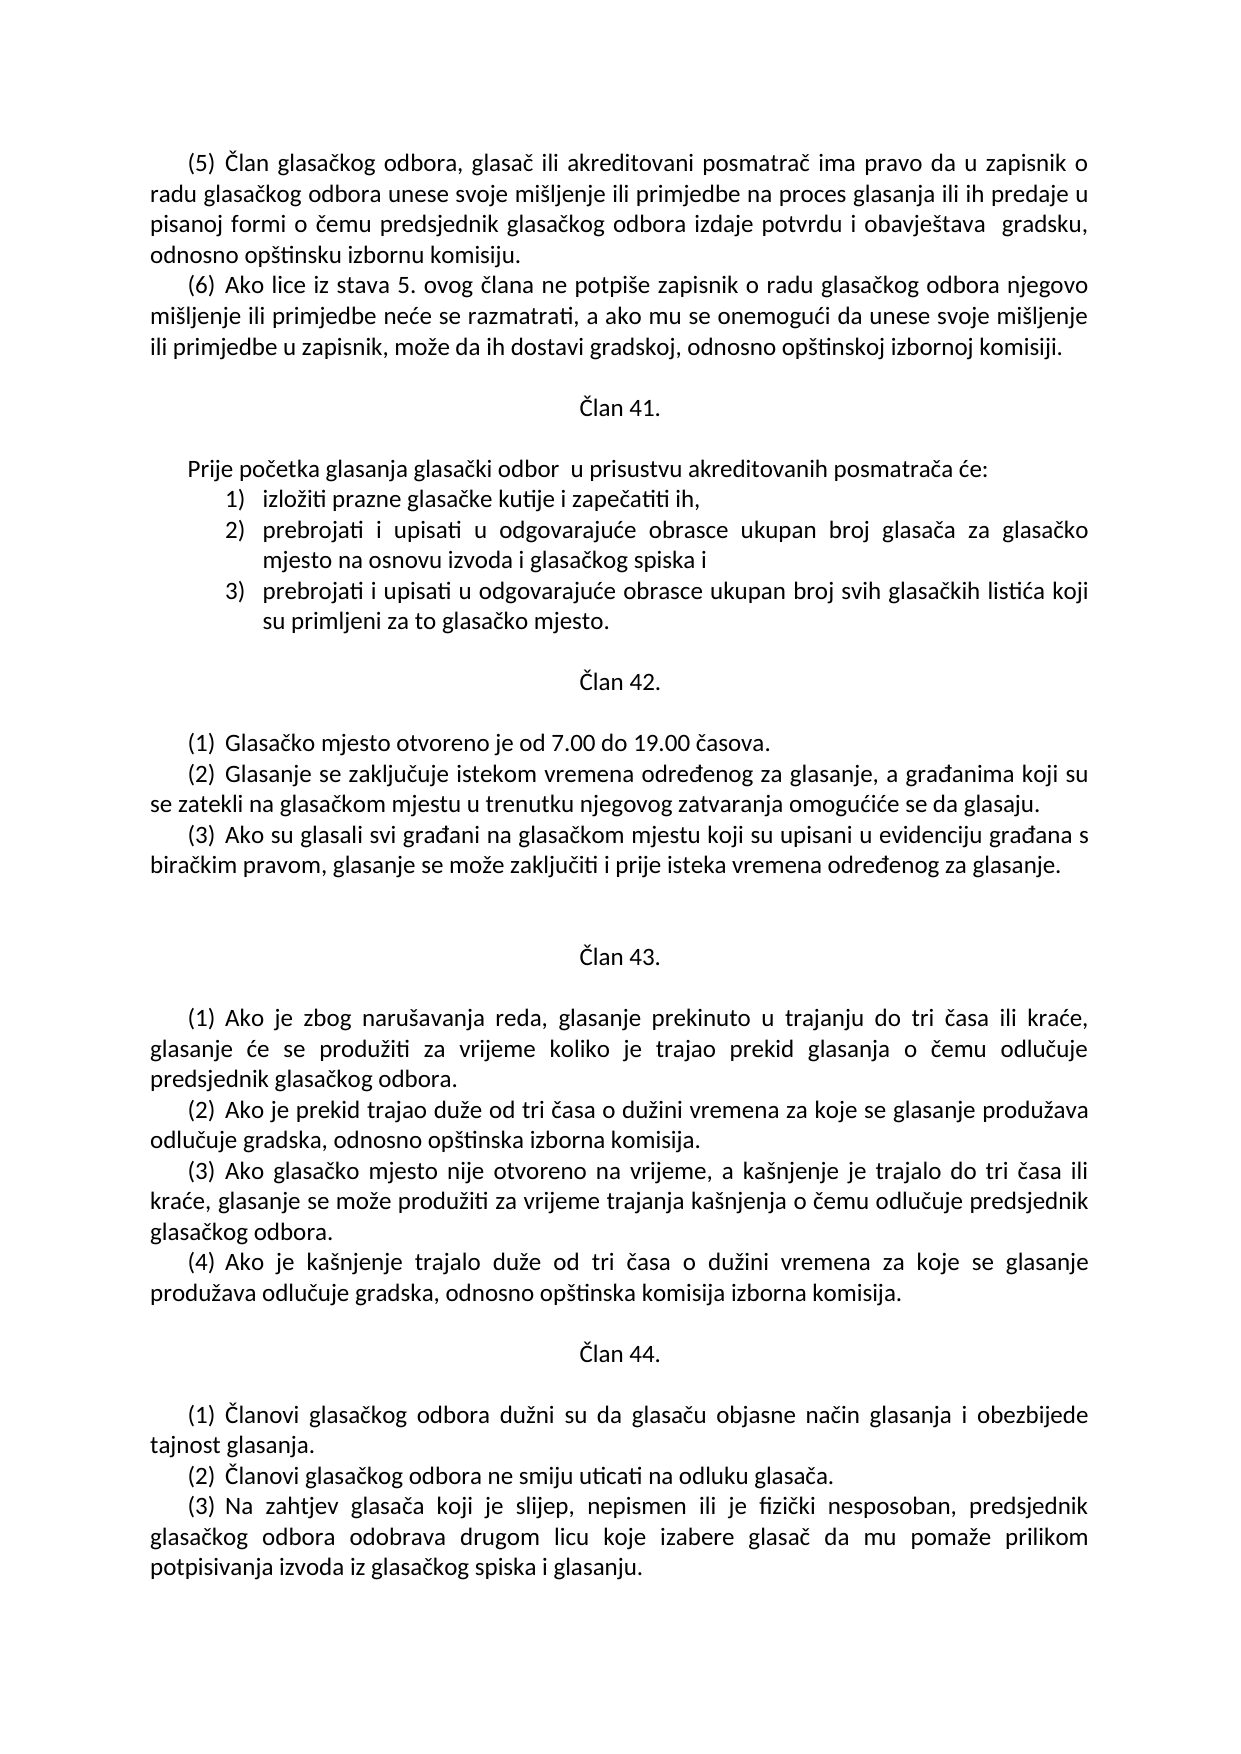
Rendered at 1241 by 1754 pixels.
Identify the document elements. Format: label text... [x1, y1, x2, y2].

text Član 43. [150, 941, 1090, 972]
text Član 44. [150, 1338, 1090, 1368]
list prebrojati i upisati u odgovarajuće obrasce ukupan broj svih glasačkih listića koji su primlјeni za to glasačko mjesto. [225, 575, 1090, 636]
list Članovi glasačkog odbora ne smiju uticati na odluku glasača. [150, 1460, 1090, 1491]
list Član 41. [150, 392, 1090, 422]
list Ako je prekid trajao duže od tri časa o dužini vremena za koje se glasanje produžava odlučuje gradska, odnosno opštinska izborna komisija. [150, 1094, 1090, 1155]
list Ako glasačko mjesto nije otvoreno na vrijeme, a kašnjenje je trajalo do tri časa ili kraće, glasanje se može produžiti za vrijeme trajanja kašnjenja o čemu odlučuje predsjednik glasačkog odbora. [150, 1155, 1090, 1246]
list Ako je zbog narušavanja reda, glasanje prekinuto u trajanju do tri časa ili kraće, glasanje će se produžiti za vrijeme koliko je trajao prekid glasanja o čemu odlučuje predsjednik glasačkog odbora. [150, 1002, 1090, 1094]
list Ako su glasali svi građani na glasačkom mjestu koji su upisani u evidenciju građana s biračkim pravom, glasanje se može zaklјučiti i prije isteka vremena određenog za glasanje. [150, 819, 1090, 880]
list Glasačko mjesto otvoreno je od 7.00 do 19.00 časova. [187, 727, 1090, 758]
list Glasanje se zaklјučuje istekom vremena određenog za glasanje, a građanima koji su se zatekli na glasačkom mjestu u trenutku njegovog zatvaranja omogućiće se da glasaju. [150, 758, 1090, 819]
text Član 42. [150, 666, 1090, 697]
list Na zahtjev glasača koji je slijep, nepismen ili je fizički nesposoban, predsjednik glasačkog odbora odobrava drugom licu koje izabere glasač da mu pomaže prilikom potpisivanja izvoda iz glasačkog spiska i glasanju. [150, 1491, 1090, 1582]
list prebrojati i upisati u odgovarajuće obrasce ukupan broj glasača za glasačko mjesto na osnovu izvoda i glasačkog spiska i [225, 514, 1090, 575]
list Članovi glasačkog odbora dužni su da glasaču objasne način glasanja i obezbijede tajnost glasanja. [150, 1399, 1090, 1460]
list Ako lice iz stava 5. ovog člana ne potpiše zapisnik o radu glasačkog odbora njegovo mišlјenje ili primjedbe neće se razmatrati, a ako mu se onemogući da unese svoje mišlјenje ili primjedbe u zapisnik, može da ih dostavi gradskoj, odnosno opštinskoj izbornoj komisiji. [150, 270, 1090, 361]
list Član glasačkog odbora, glasač ili akreditovani posmatrač ima pravo da u zapisnik o radu glasačkog odbora unese svoje mišlјenje ili primjedbe na proces glasanja ili ih predaje u pisanoj formi o čemu predsjednik glasačkog odbora izdaje potvrdu i obavještava gradsku, odnosno opštinsku izbornu komisiju. [150, 148, 1090, 270]
list Prije početka glasanja glasački odbor u prisustvu akreditovanih posmatrača će: [187, 453, 1090, 483]
list Ako je kašnjenje trajalo duže od tri časa o dužini vremena za koje se glasanje produžava odlučuje gradska, odnosno opštinska komisija izborna komisija. [150, 1246, 1090, 1307]
list izložiti prazne glasačke kutije i zapečatiti ih, [225, 483, 1090, 514]
